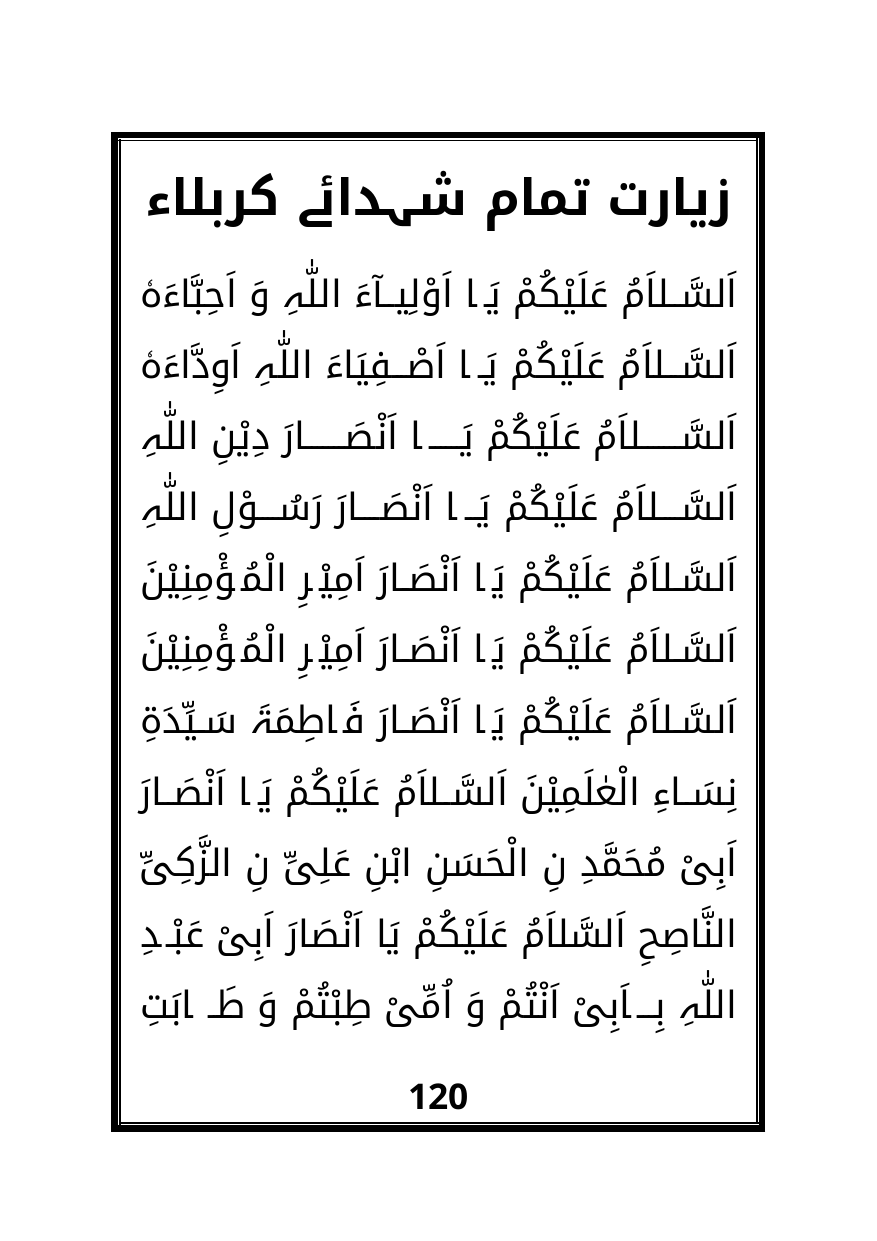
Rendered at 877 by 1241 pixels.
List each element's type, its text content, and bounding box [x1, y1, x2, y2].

subtitle زیارت تمام شہدائے کربلاء [139, 151, 737, 246]
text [139, 259, 737, 1041]
